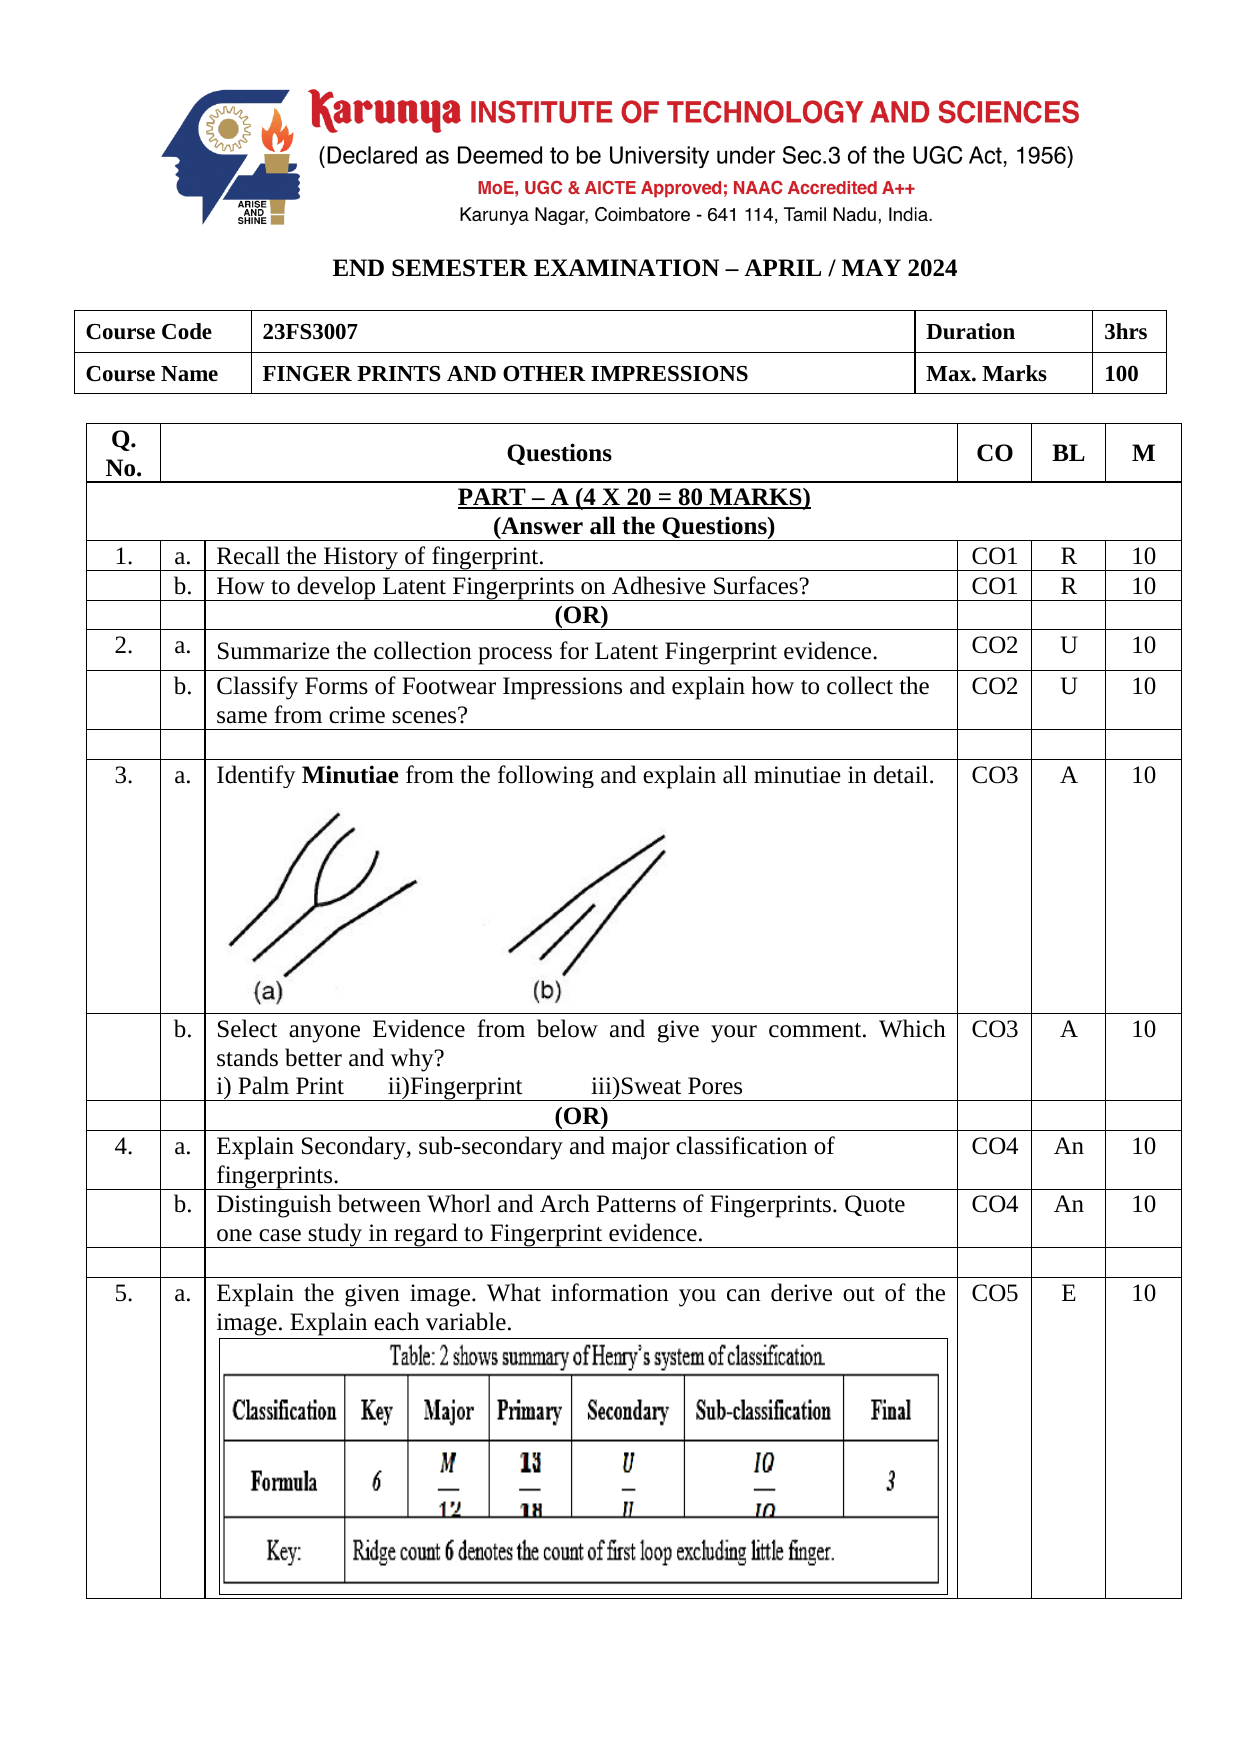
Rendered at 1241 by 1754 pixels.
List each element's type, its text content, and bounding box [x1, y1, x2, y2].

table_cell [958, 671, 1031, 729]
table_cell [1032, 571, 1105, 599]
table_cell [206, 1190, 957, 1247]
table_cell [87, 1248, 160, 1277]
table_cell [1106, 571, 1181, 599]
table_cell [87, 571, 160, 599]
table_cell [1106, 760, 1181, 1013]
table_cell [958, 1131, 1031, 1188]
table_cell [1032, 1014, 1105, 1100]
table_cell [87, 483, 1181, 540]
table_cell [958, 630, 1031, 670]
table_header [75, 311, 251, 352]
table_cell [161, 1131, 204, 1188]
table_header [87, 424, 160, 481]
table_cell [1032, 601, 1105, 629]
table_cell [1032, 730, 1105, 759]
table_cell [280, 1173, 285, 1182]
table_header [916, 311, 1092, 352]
picture [161, 89, 1079, 225]
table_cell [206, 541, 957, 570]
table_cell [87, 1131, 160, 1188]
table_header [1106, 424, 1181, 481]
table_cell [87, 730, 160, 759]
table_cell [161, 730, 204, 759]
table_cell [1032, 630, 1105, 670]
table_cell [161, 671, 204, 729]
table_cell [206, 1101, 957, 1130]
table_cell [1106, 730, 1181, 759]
picture [216, 788, 667, 1013]
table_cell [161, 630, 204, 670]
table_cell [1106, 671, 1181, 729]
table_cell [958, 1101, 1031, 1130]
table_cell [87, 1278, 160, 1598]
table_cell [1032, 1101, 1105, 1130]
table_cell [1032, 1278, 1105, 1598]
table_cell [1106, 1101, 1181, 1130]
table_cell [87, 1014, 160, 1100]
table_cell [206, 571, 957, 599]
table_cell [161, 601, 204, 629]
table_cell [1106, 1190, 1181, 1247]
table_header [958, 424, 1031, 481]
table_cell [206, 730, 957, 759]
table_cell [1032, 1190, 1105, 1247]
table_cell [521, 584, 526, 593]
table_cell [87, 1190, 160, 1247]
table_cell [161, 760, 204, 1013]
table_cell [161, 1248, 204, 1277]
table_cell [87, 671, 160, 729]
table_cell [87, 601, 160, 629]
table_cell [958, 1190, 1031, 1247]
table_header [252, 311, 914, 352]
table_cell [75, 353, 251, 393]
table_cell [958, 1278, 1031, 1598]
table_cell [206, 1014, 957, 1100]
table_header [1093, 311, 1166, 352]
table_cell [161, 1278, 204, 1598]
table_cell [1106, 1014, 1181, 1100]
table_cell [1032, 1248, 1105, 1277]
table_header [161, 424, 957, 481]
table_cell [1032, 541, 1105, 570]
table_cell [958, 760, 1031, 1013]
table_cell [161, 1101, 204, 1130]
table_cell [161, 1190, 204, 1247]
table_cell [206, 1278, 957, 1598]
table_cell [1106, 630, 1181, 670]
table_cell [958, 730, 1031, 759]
text END SEMESTER EXAMINATION – APRIL / MAY 2024 [90, 253, 1150, 282]
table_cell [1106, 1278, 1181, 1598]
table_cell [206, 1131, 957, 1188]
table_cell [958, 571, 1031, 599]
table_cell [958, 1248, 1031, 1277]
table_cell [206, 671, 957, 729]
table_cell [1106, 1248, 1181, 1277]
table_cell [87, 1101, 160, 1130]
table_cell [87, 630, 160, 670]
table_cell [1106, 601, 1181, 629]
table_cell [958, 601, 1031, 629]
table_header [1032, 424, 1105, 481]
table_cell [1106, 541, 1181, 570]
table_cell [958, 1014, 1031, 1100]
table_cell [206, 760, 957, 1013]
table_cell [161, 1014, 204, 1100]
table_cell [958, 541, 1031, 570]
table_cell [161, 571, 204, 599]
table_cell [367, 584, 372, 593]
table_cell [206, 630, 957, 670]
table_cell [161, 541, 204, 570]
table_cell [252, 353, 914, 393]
picture [220, 1339, 947, 1594]
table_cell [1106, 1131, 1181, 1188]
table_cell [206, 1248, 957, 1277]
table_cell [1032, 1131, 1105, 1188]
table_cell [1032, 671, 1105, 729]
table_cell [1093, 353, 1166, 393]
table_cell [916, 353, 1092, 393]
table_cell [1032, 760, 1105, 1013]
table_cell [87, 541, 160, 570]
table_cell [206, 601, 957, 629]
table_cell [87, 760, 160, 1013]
